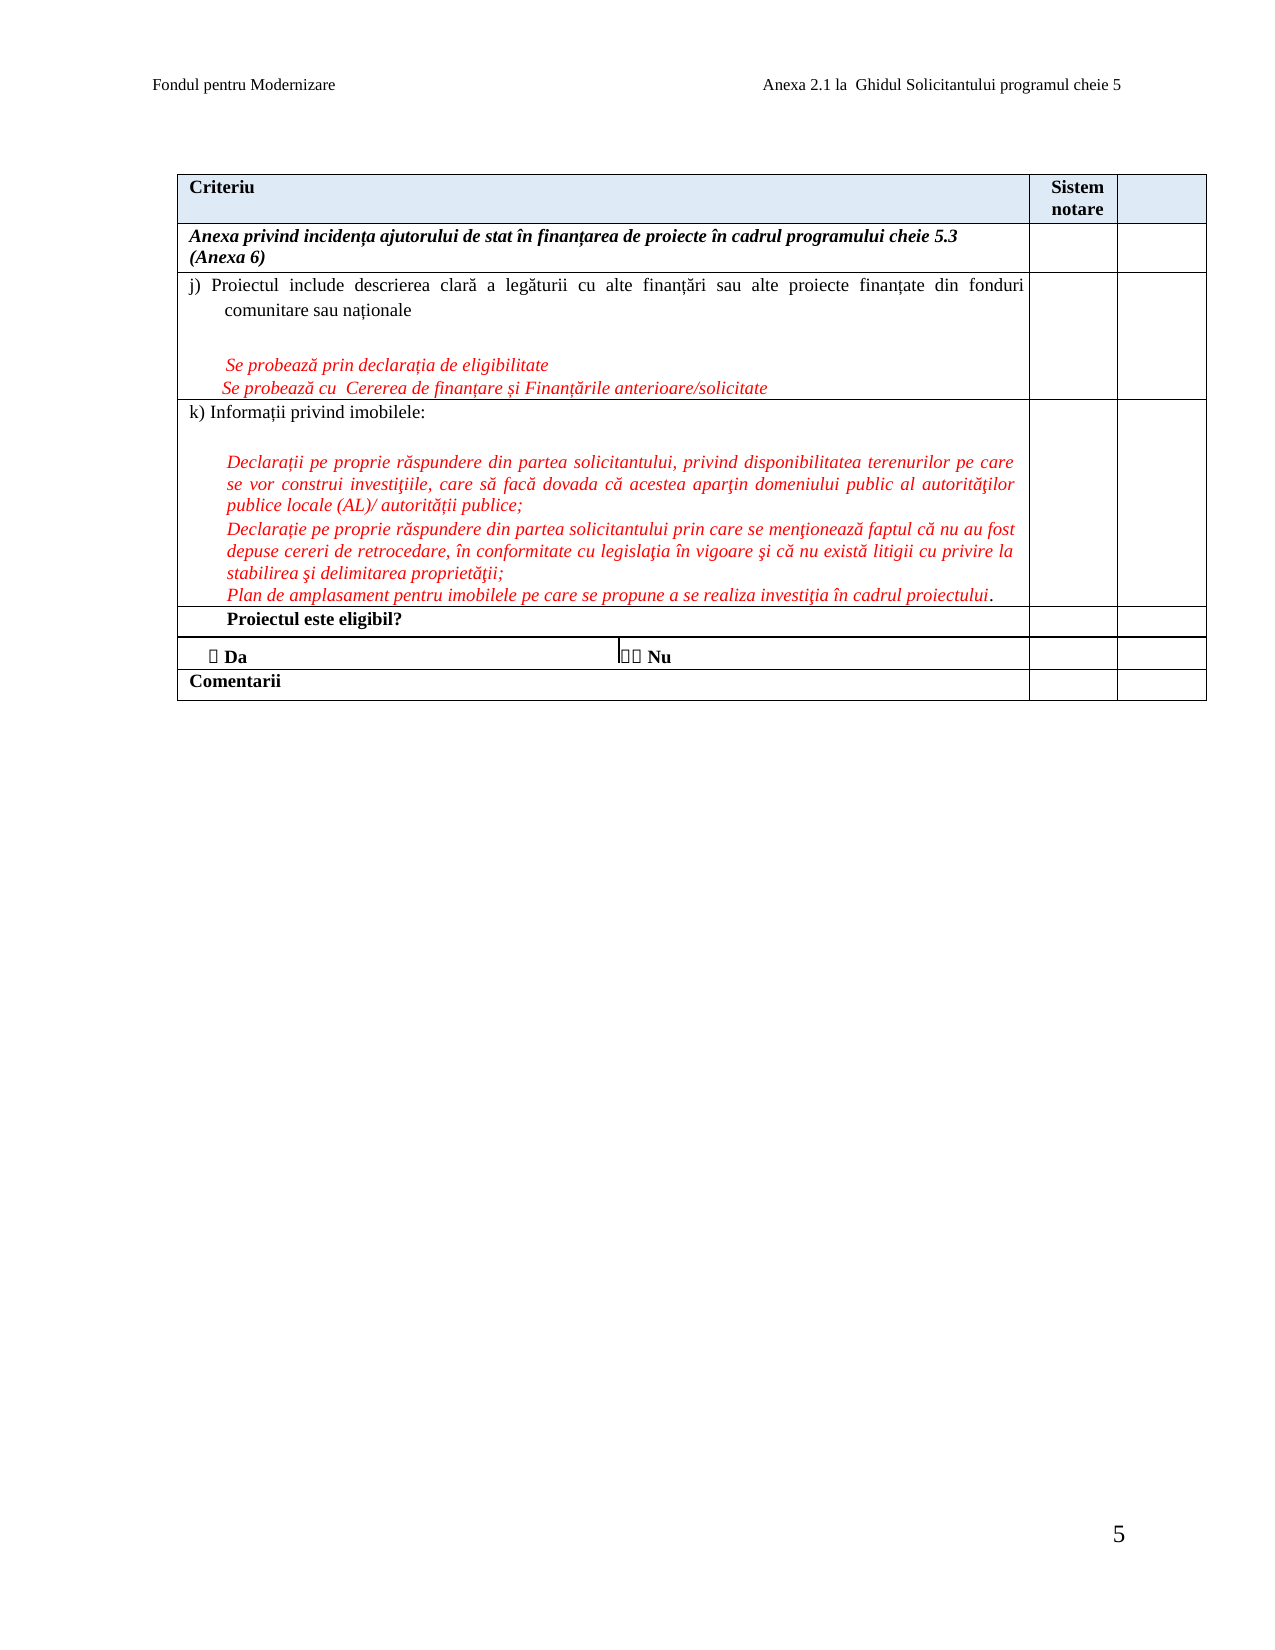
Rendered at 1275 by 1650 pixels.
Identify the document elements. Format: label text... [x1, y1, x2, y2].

table_cell Anexa privind incidența ajutorului de stat în finanțarea de proiecte în cadrul programului cheie 5.3 (Anexa 6) [178, 224, 1029, 272]
table_cell [1030, 273, 1117, 399]
table_cell [1118, 273, 1206, 399]
table_header Criteriu [178, 175, 1029, 223]
table_header Sistem notare [1030, 175, 1117, 223]
table_cell [1030, 607, 1117, 636]
table_cell [1118, 607, 1206, 636]
table_cell k) Informații privind imobilele: Declarații pe proprie răspundere din partea solicitantului, privind disponibilitatea terenurilor pe care se vor construi investiţiile, care să facă dovada că acestea aparţin domeniului public al autorităţilor publice locale (AL)/ autorității publice; Declarație pe proprie răspundere din partea solicitantului prin care se menţionează faptul că nu au fost depuse cereri de retrocedare, în conformitate cu legislaţia în vigoare şi că nu există litigii cu privire la stabilirea şi delimitarea proprietăţii; Plan de amplasament pentru imobilele pe care se propune a se realiza investiţia în cadrul proiectului. [178, 400, 1029, 606]
table_cell [1118, 670, 1206, 699]
table_cell  Da  Nu [178, 638, 1029, 669]
table_cell j) Proiectul include descrierea clară a legăturii cu alte finanțări sau alte proiecte finanțate din fonduri comunitare sau naționale Se probează prin declarația de eligibilitate Se probează cu Cererea de finanțare și Finanțările anterioare/solicitate [178, 273, 1029, 399]
table_cell [1118, 224, 1206, 272]
table_cell [1118, 638, 1206, 669]
table_header [1118, 175, 1206, 223]
table_cell Comentarii [178, 670, 1029, 699]
table_cell [1030, 670, 1117, 699]
table_cell [1030, 224, 1117, 272]
table_cell [1118, 400, 1206, 606]
table_cell Proiectul este eligibil? [178, 607, 1029, 636]
table_cell [1030, 400, 1117, 606]
table_cell [1030, 638, 1117, 669]
